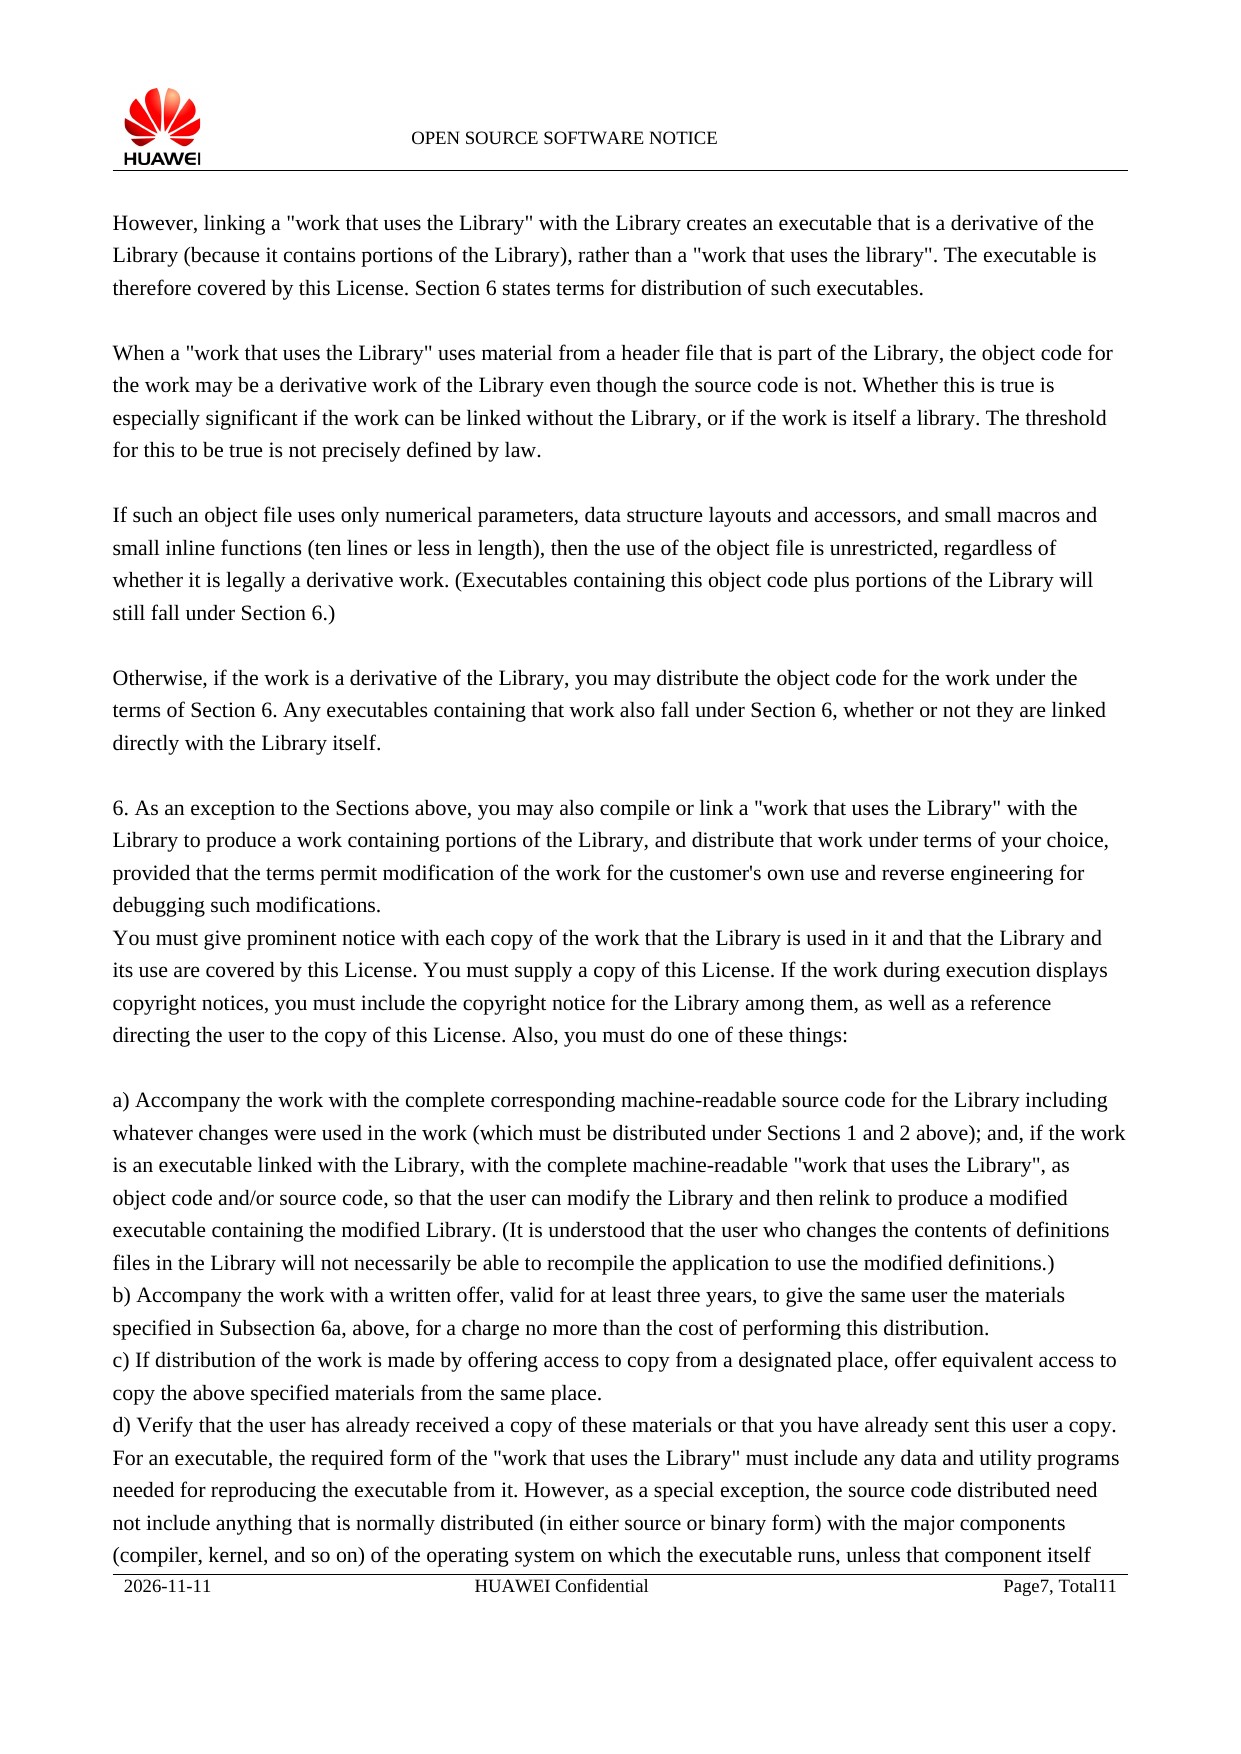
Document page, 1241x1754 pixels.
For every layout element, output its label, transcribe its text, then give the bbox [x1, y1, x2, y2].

picture [124, 88, 201, 165]
